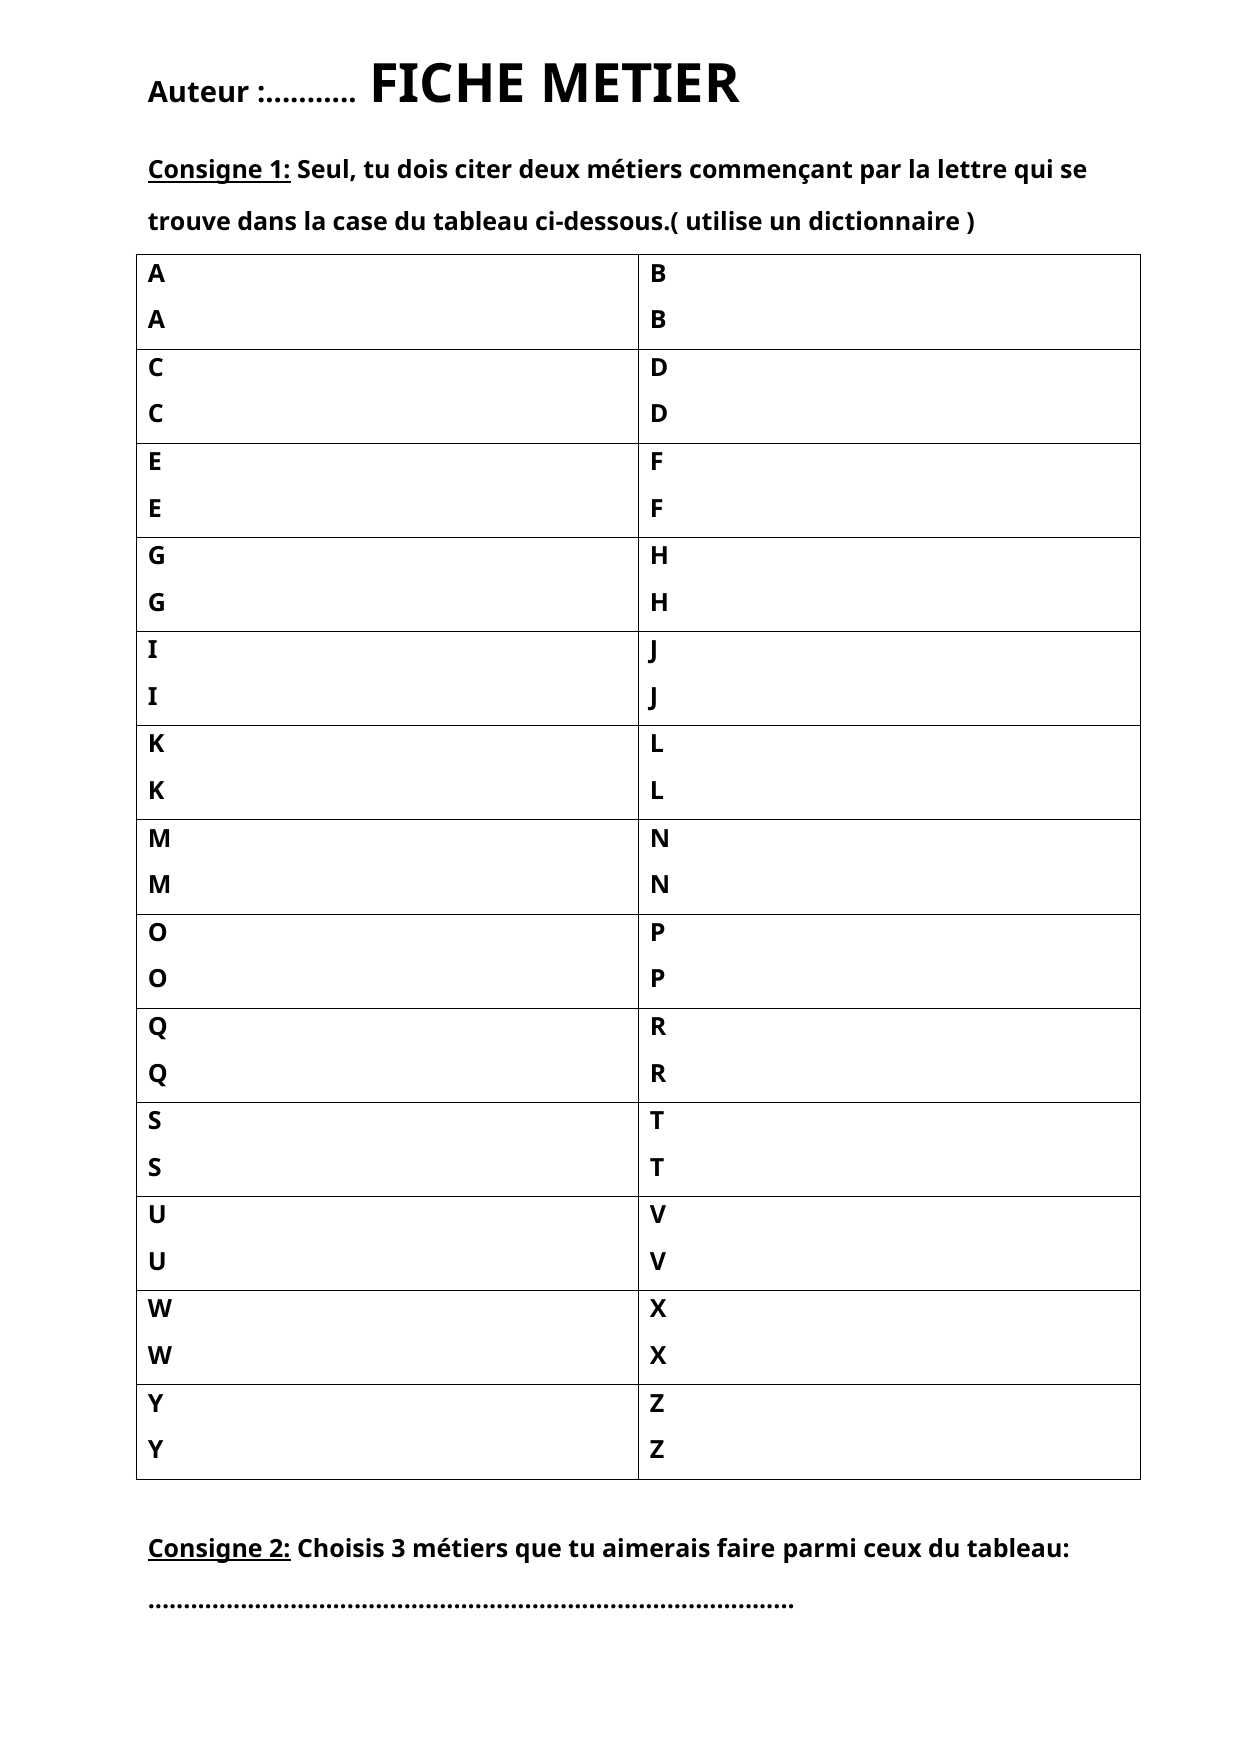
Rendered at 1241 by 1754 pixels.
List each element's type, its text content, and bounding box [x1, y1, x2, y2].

table_cell C C [137, 350, 638, 443]
table_cell O O [137, 915, 638, 1008]
table_cell S S [137, 1103, 638, 1196]
table_cell G G [137, 538, 638, 631]
table_cell H H [639, 538, 1140, 631]
table_cell P P [639, 915, 1140, 1008]
table_cell Y Y [137, 1385, 638, 1478]
table_cell U U [137, 1197, 638, 1290]
table_cell R R [639, 1009, 1140, 1102]
table_cell D D [639, 350, 1140, 443]
table_cell X X [639, 1291, 1140, 1384]
table_cell N N [639, 820, 1140, 913]
table_header B B [639, 255, 1140, 348]
text Consigne 1: Seul, tu dois citer deux métiers commençant par la lettre qui se trouve dans la case du tableau ci-dessous.( utilise un dictionnaire ) [148, 152, 1152, 237]
table_cell W W [137, 1291, 638, 1384]
table_cell F F [639, 444, 1140, 537]
table_cell Q Q [137, 1009, 638, 1102]
table_cell Z Z [639, 1385, 1140, 1478]
table_cell M M [137, 820, 638, 913]
text ........................................................................................... [148, 1582, 1152, 1616]
table_header A A [137, 255, 638, 348]
table_cell J J [639, 632, 1140, 725]
table_cell V V [639, 1197, 1140, 1290]
table_cell E E [137, 444, 638, 537]
table_cell L L [639, 726, 1140, 819]
table_cell I I [137, 632, 638, 725]
text Consigne 2: Choisis 3 métiers que tu aimerais faire parmi ceux du tableau: [148, 1531, 1152, 1564]
table_cell T T [639, 1103, 1140, 1196]
table_cell K K [137, 726, 638, 819]
text Auteur :........... FICHE METIER [148, 44, 1152, 118]
